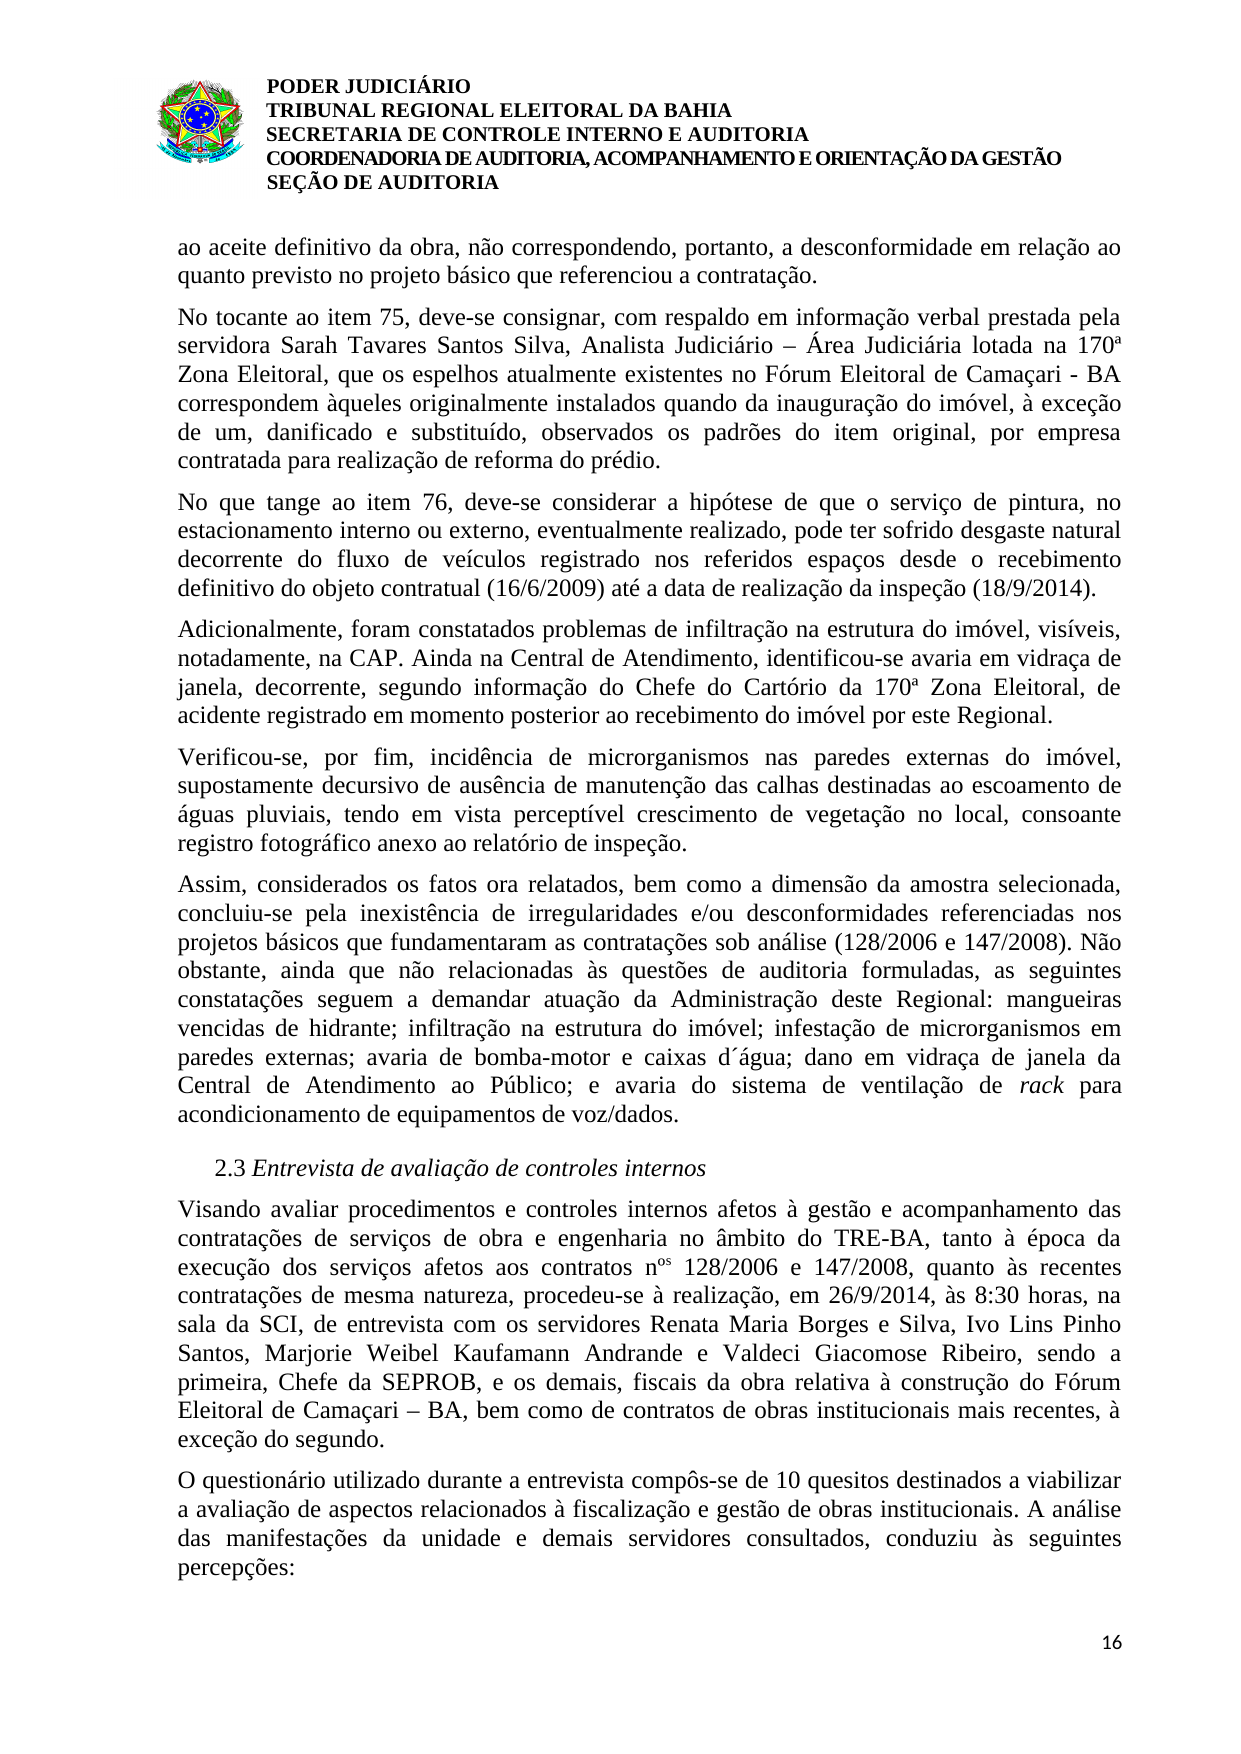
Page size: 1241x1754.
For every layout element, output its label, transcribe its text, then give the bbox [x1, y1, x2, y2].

text Verificou-se, por fim, incidência de microrganismos nas paredes externas do imóvel, supostamente decursivo de ausência de manutenção das calhas destinadas ao escoamento de águas pluviais, tendo em vista perceptível crescimento de vegetação no local, consoante registro fotográfico anexo ao relatório de inspeção. [177, 742, 1122, 857]
picture [112, 78, 261, 199]
text Visando avaliar procedimentos e controles internos afetos à gestão e acompanhamento das contratações de serviços de obra e engenharia no âmbito do TRE-BA, tanto à época da execução dos serviços afetos aos contratos nºs 128/2006 e 147/2008, quanto às recentes contratações de mesma natureza, procedeu-se à realização, em 26/9/2014, às 8:30 horas, na sala da SCI, de entrevista com os servidores Renata Maria Borges e Silva, Ivo Lins Pinho Santos, Marjorie Weibel Kaufamann Andrande e Valdeci Giacomose Ribeiro, sendo a primeira, Chefe da SEPROB, e os demais, fiscais da obra relativa à construção do Fórum Eleitoral de Camaçari – BA, bem como de contratos de obras institucionais mais recentes, à exceção do segundo. [177, 1194, 1122, 1453]
text Assim, considerados os fatos ora relatados, bem como a dimensão da amostra selecionada, concluiu-se pela inexistência de irregularidades e/ou desconformidades referenciadas nos projetos básicos que fundamentaram as contratações sob análise (128/2006 e 147/2008). Não obstante, ainda que não relacionadas às questões de auditoria formuladas, as seguintes constatações seguem a demandar atuação da Administração deste Regional: mangueiras vencidas de hidrante; infiltração na estrutura do imóvel; infestação de microrganismos em paredes externas; avaria de bomba-motor e caixas d´água; dano em vidraça de janela da Central de Atendimento ao Público; e avaria do sistema de ventilação de rack para acondicionamento de equipamentos de voz/dados. [177, 869, 1122, 1128]
text Adicionalmente, foram constatados problemas de infiltração na estrutura do imóvel, visíveis, notadamente, na CAP. Ainda na Central de Atendimento, identificou-se avaria em vidraça de janela, decorrente, segundo informação do Chefe do Cartório da 170ª Zona Eleitoral, de acidente registrado em momento posterior ao recebimento do imóvel por este Regional. [177, 614, 1122, 729]
list Entrevista de avaliação de controles internos [214, 1153, 1122, 1182]
text O questionário utilizado durante a entrevista compôs-se de 10 quesitos destinados a viabilizar a avaliação de aspectos relacionados à fiscalização e gestão de obras institucionais. A análise das manifestações da unidade e demais servidores consultados, conduziu às seguintes percepções: [177, 1465, 1122, 1580]
text No que tange ao item 76, deve-se considerar a hipótese de que o serviço de pintura, no estacionamento interno ou externo, eventualmente realizado, pode ter sofrido desgaste natural decorrente do fluxo de veículos registrado nos referidos espaços desde o recebimento definitivo do objeto contratual (16/6/2009) até a data de realização da inspeção (18/9/2014). [177, 487, 1122, 602]
text No tocante ao item 75, deve-se consignar, com respaldo em informação verbal prestada pela servidora Sarah Tavares Santos Silva, Analista Judiciário – Área Judiciária lotada na 170ª Zona Eleitoral, que os espelhos atualmente existentes no Fórum Eleitoral de Camaçari - BA correspondem àqueles originalmente instalados quando da inauguração do imóvel, à exceção de um, danificado e substituído, observados os padrões do item original, por empresa contratada para realização de reforma do prédio. [177, 302, 1122, 474]
